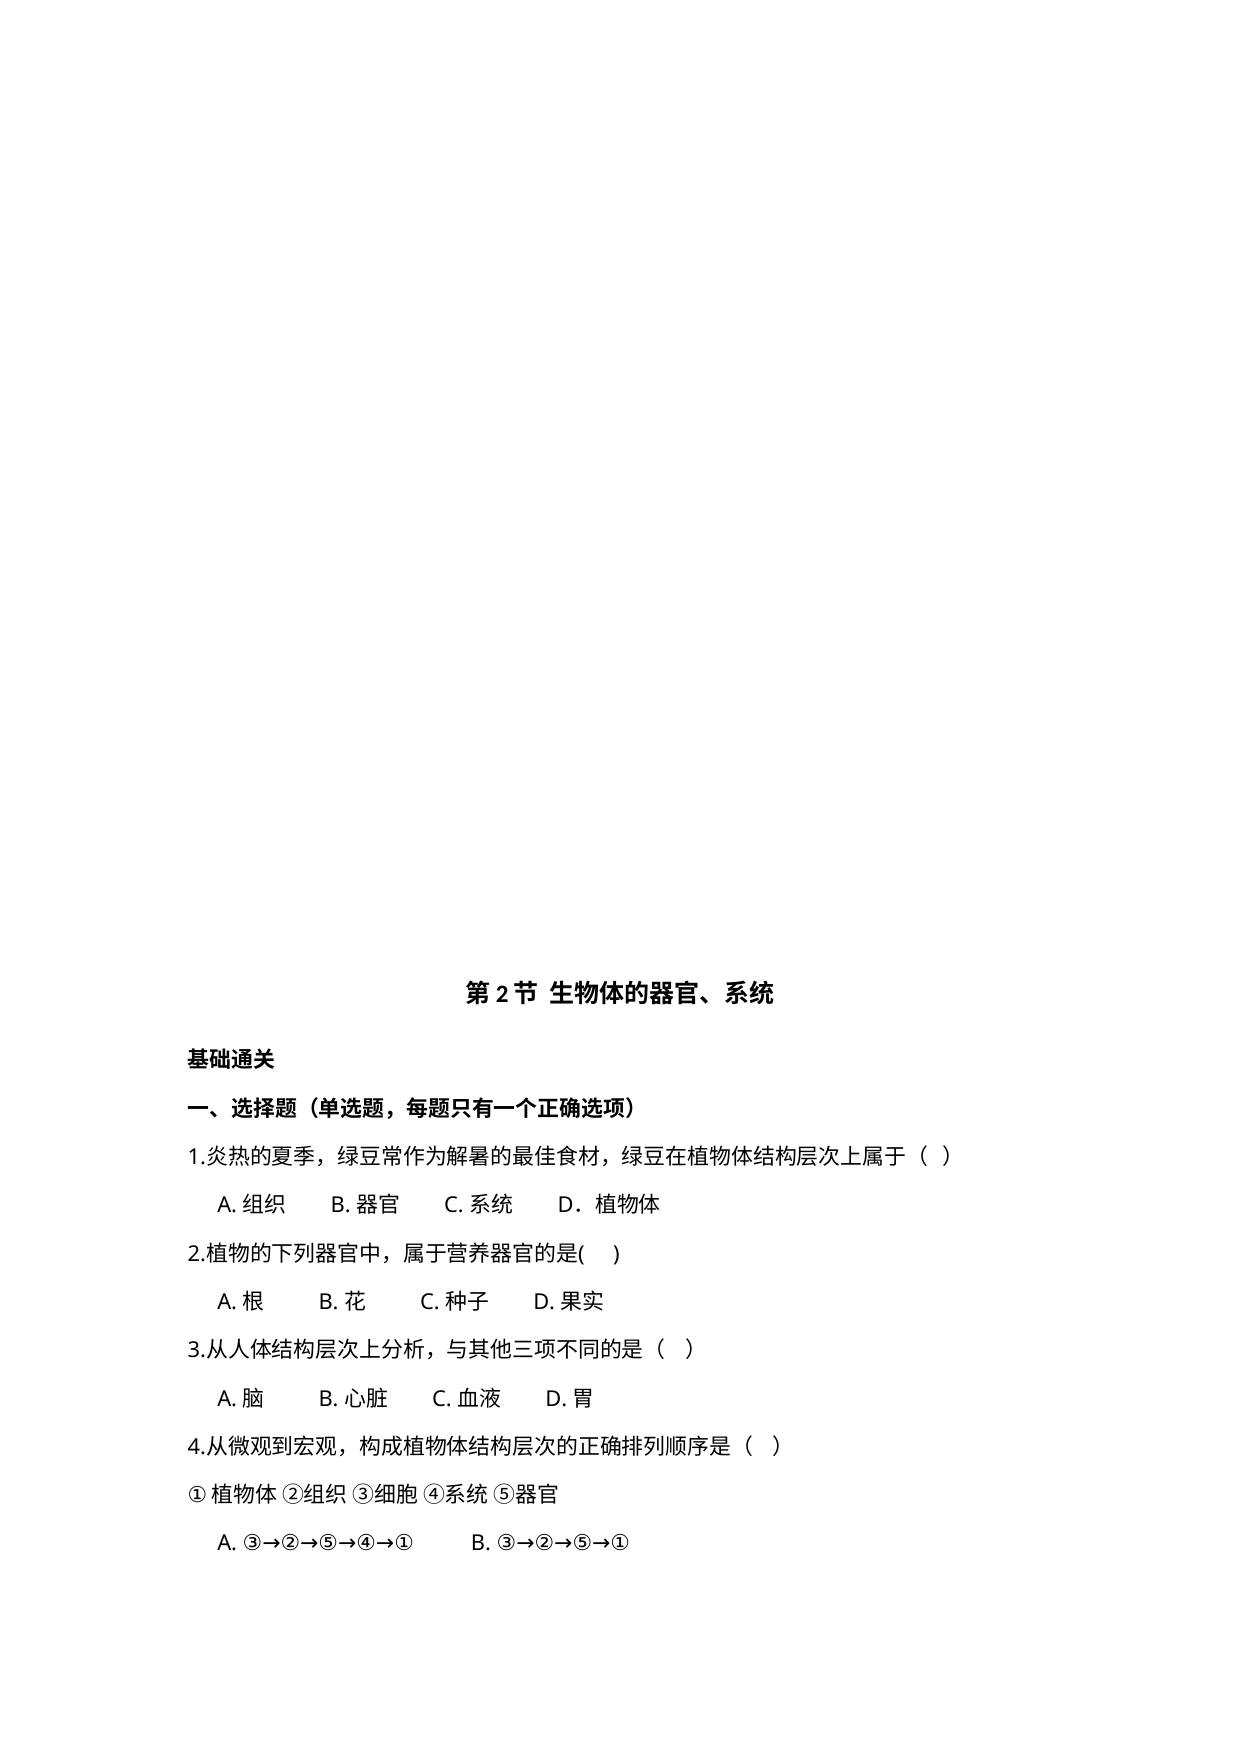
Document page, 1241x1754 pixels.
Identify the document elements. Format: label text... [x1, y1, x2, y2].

text 3.从人体结构层次上分析，与其他三项不同的是（ ） [187, 1332, 1053, 1364]
list ③→②→⑤→④→① B. ③→②→⑤→① [187, 1525, 1053, 1558]
text A. 根 B. 花 C. 种子 D. 果实 [187, 1284, 1053, 1316]
text A. 组织 B. 器官 C. 系统 D．植物体 [187, 1187, 1053, 1219]
text 一、选择题（单选题，每题只有一个正确选项） [187, 1090, 1053, 1123]
text 1.炎热的夏季，绿豆常作为解暑的最佳食材，绿豆在植物体结构层次上属于（ ） [187, 1139, 1053, 1171]
text 4.从微观到宏观，构成植物体结构层次的正确排列顺序是（ ） [187, 1429, 1053, 1461]
text ①植物体 ②组织 ③细胞 ④系统 ⑤器官 [187, 1477, 1053, 1509]
text 第2节 生物体的器官、系统 [187, 959, 1053, 1024]
text A. 脑 B. 心脏 C. 血液 D. 胃 [187, 1380, 1053, 1413]
text 基础通关 [187, 1042, 1053, 1074]
text 2.植物的下列器官中，属于营养器官的是( ) [187, 1235, 1053, 1268]
